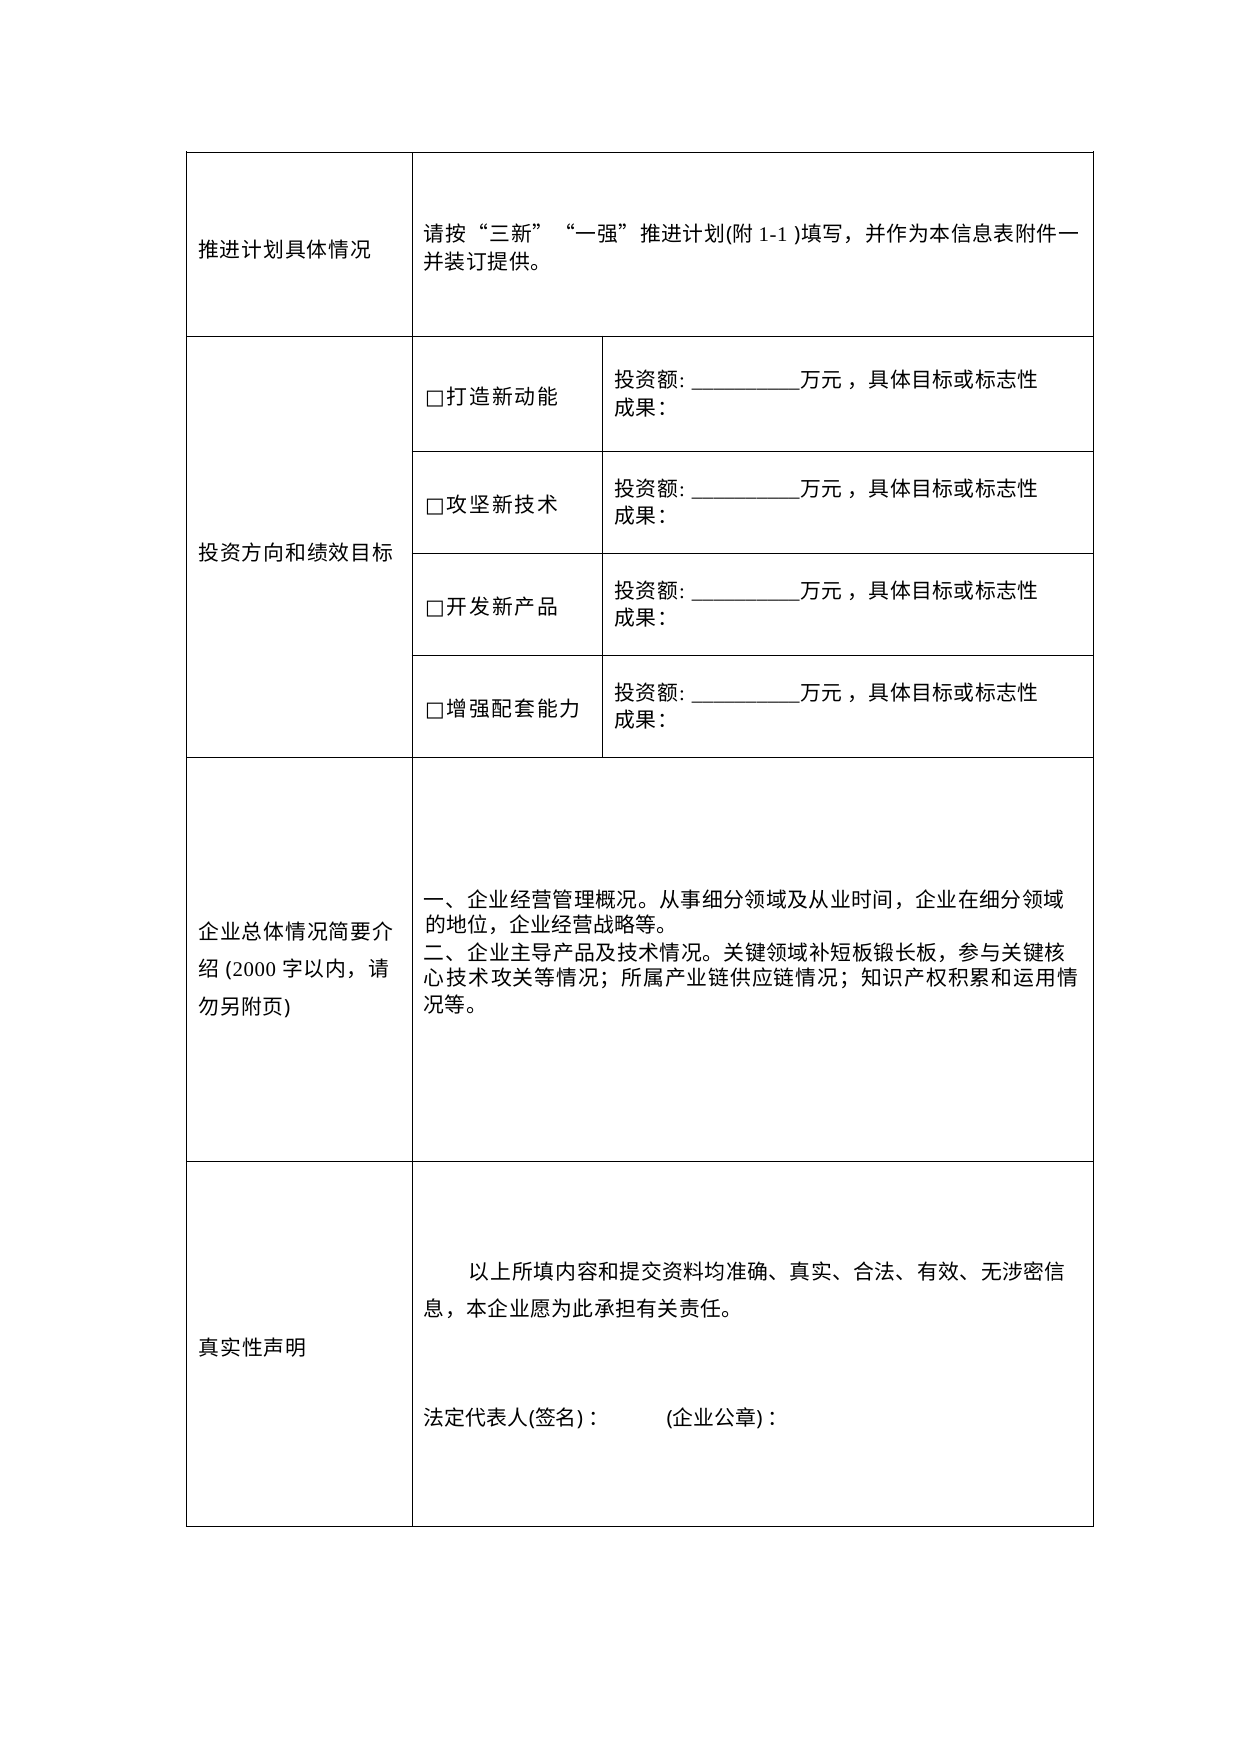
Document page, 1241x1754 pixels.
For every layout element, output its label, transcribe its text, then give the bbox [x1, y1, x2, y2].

table_cell 投资方向和绩效目标 [187, 337, 412, 757]
table_cell □增强配套能力 [413, 656, 602, 757]
table_cell □打造新动能 [413, 337, 602, 451]
table_cell 一、企业经营管理概况。从事细分领域及从业时间，企业在细分领域 的地位，企业经营战略等。 二、企业主导产品及技术情况。关键领域补短板锻长板，参与关键核 心技术攻关等情况；所属产业链供应链情况；知识产权积累和运用情 况等。 [413, 758, 1093, 1161]
table_cell 投资额: __________万元 ，具体目标或标志性 成果： [603, 656, 1093, 757]
table_header 推进计划具体情况 [187, 153, 412, 336]
table_header 请按“三新”“一强”推进计划(附1-1 )填写，并作为本信息表附件一并装订提供。 [413, 153, 1093, 336]
table_cell 企业总体情况简要介 绍 (2000 字以内，请 勿另附页) [187, 758, 412, 1161]
table_cell 投资额: __________万元 ，具体目标或标志性 成果： [603, 337, 1093, 451]
table_cell 以上所填内容和提交资料均准确、真实、合法、有效、无涉密信 息，本企业愿为此承担有关责任。 法定代表人(签名) ： (企业公章) ： [413, 1162, 1093, 1526]
table_cell 投资额: __________万元 ，具体目标或标志性 成果： [603, 554, 1093, 655]
table_cell □开发新产品 [413, 554, 602, 655]
table_cell □攻坚新技术 [413, 452, 602, 553]
table_cell 真实性声明 [187, 1162, 412, 1526]
table_cell 投资额: __________万元 ，具体目标或标志性 成果： [603, 452, 1093, 553]
